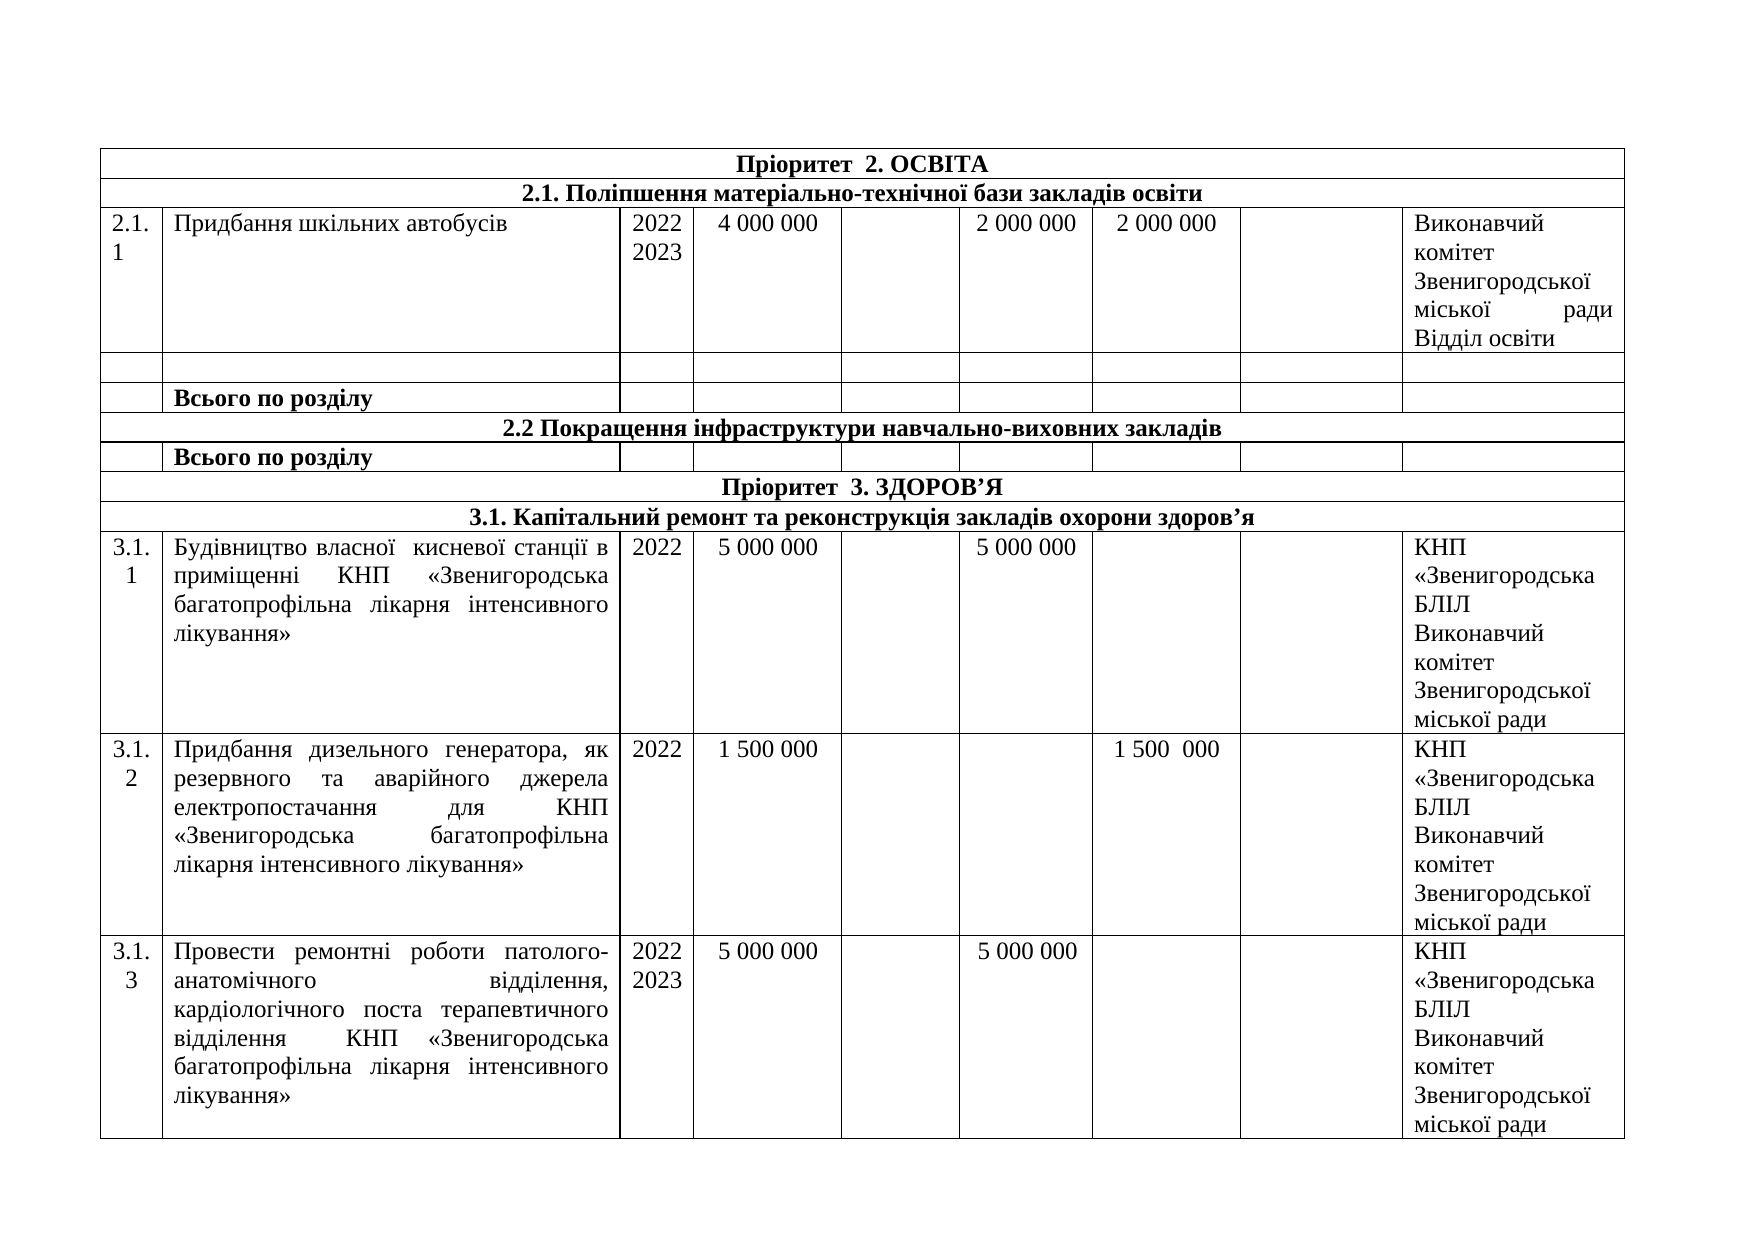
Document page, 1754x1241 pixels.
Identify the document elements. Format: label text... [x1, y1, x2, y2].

table_cell Будівництво власної кисневої станції в приміщенні КНП «Звенигородська багатопрофільна лікарня інтенсивного лікування» [163, 532, 619, 733]
table_cell 2022 2023 [621, 936, 693, 1138]
table_cell [621, 383, 693, 412]
table_cell [1093, 936, 1240, 1138]
table_cell [1093, 443, 1240, 471]
table_cell [842, 208, 959, 352]
table_cell 3.1.3 [101, 936, 162, 1138]
table_cell 2022 [621, 734, 693, 935]
table_cell [842, 734, 959, 935]
table_cell Всього по розділу [163, 443, 619, 471]
table_cell [621, 443, 693, 471]
table_cell [960, 734, 1092, 935]
table_cell [842, 532, 959, 733]
table_cell [1241, 383, 1402, 412]
table_cell [842, 936, 959, 1138]
table_cell [1241, 936, 1402, 1138]
table_cell 2.1.1 [101, 208, 162, 352]
table_cell [842, 383, 959, 412]
table_cell 2022 2023 [621, 208, 693, 352]
table_cell 2.1. Поліпшення матеріально-технічної бази закладів освіти [101, 179, 1624, 207]
table_cell 1 500 000 [1093, 734, 1240, 935]
table_cell 3.1.2 [101, 734, 162, 935]
table_cell Виконавчий комітет Звенигородської міської ради Відділ освіти [1403, 208, 1624, 352]
table_cell 4 000 000 [694, 208, 841, 352]
table_cell 2022 [621, 532, 693, 733]
table_cell 5 000 000 [694, 936, 841, 1138]
table_cell Всього по розділу [163, 383, 619, 412]
table_cell Пріоритет 3. ЗДОРОВ’Я [101, 472, 1624, 501]
table_cell [694, 353, 841, 382]
table_cell Придбання шкільних автобусів [163, 208, 619, 352]
table_cell [694, 443, 841, 471]
table_cell 3.1. Капітальний ремонт та реконструкція закладів охорони здоров’я [101, 502, 1624, 531]
table_cell КНП «Звенигородська БЛІЛ Виконавчий комітет Звенигородської міської ради [1403, 734, 1624, 935]
table_cell Придбання дизельного генератора, як резервного та аварійного джерела електропостачання для КНП «Звенигородська багатопрофільна лікарня інтенсивного лікування» [163, 734, 619, 935]
table_cell Пріоритет 2. ОСВІТА [101, 149, 1624, 177]
table_cell 1 500 000 [694, 734, 841, 935]
table_cell [1241, 208, 1402, 352]
table_cell 2 000 000 [1093, 208, 1240, 352]
table_cell КНП «Звенигородська БЛІЛ Виконавчий комітет Звенигородської міської ради [1403, 532, 1624, 733]
table_cell [842, 443, 959, 471]
table_cell КНП «Звенигородська БЛІЛ Виконавчий комітет Звенигородської міської ради [1403, 936, 1624, 1138]
table_cell [621, 353, 693, 382]
table_cell [1403, 383, 1624, 412]
table_cell 5 000 000 [694, 532, 841, 733]
table_cell [101, 353, 162, 382]
table_cell [1093, 532, 1240, 733]
table_cell [1093, 383, 1240, 412]
table_cell [960, 443, 1092, 471]
table_cell [1093, 353, 1240, 382]
table_cell [1241, 443, 1402, 471]
table_cell [842, 353, 959, 382]
table_cell Провести ремонтні роботи патолого- анатомічного відділення, кардіологічного поста терапевтичного відділення КНП «Звенигородська багатопрофільна лікарня інтенсивного лікування» [163, 936, 619, 1138]
table_cell [101, 443, 162, 471]
table_cell 3.1.1 [101, 532, 162, 733]
table_cell 2.2 Покращення інфраструктури навчально-виховних закладів [101, 413, 1624, 441]
table_cell 5 000 000 [960, 936, 1092, 1138]
table_cell [1241, 734, 1402, 935]
table_cell [163, 353, 619, 382]
table_cell 2 000 000 [960, 208, 1092, 352]
table_cell 5 000 000 [960, 532, 1092, 733]
table_cell [960, 353, 1092, 382]
table_cell [101, 383, 162, 412]
table_cell [1241, 532, 1402, 733]
table_cell [1241, 353, 1402, 382]
table_cell [960, 383, 1092, 412]
table_cell [1403, 353, 1624, 382]
table_cell [694, 383, 841, 412]
table_cell [1403, 443, 1624, 471]
